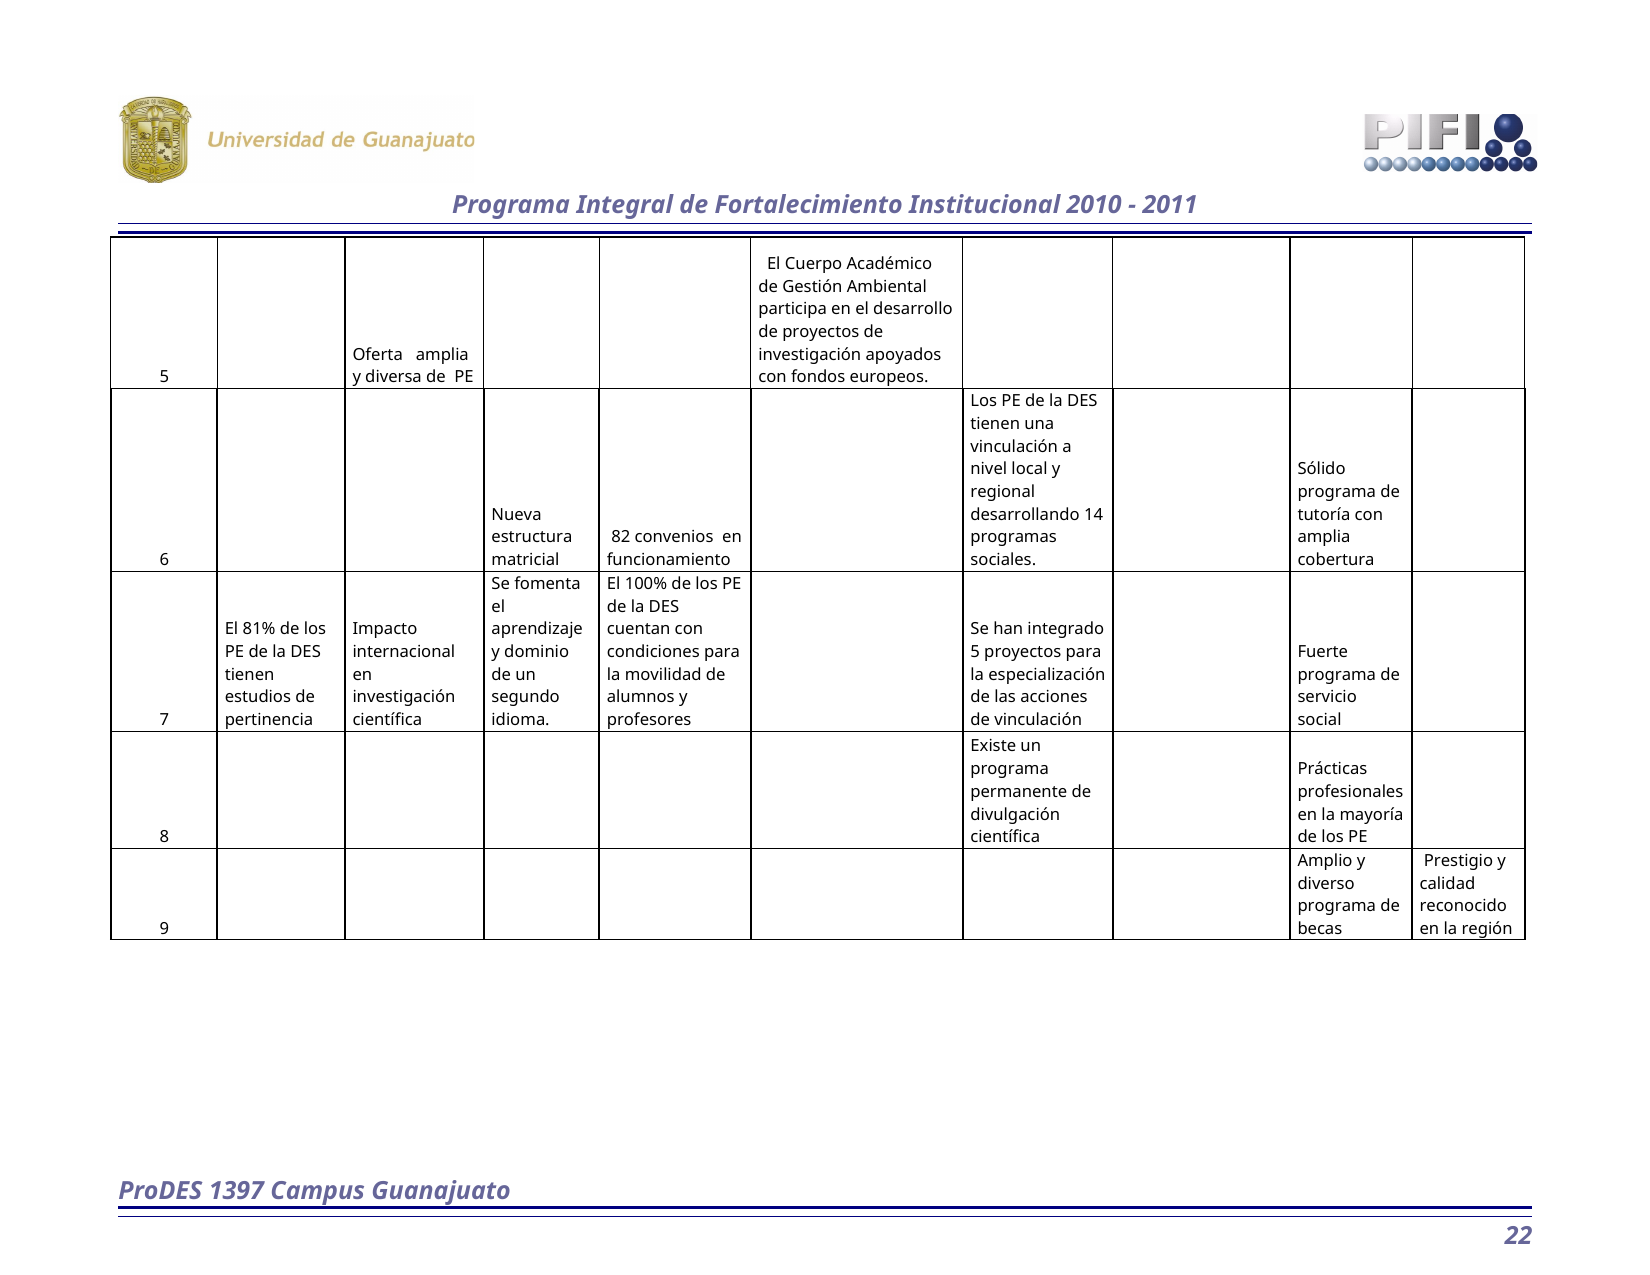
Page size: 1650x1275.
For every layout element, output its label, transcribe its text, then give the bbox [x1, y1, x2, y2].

table_cell [1114, 732, 1289, 847]
table_cell [600, 732, 750, 847]
table_cell [963, 238, 1112, 388]
table_cell [1114, 389, 1289, 571]
table_cell Prácticas profesionales en la mayoría de los PE [1291, 732, 1411, 847]
table_cell [1114, 572, 1289, 731]
picture [1362, 114, 1538, 172]
table_cell [218, 238, 344, 388]
table_cell El 100% de los PE de la DES cuentan con condiciones para la movilidad de alumnos y profesores [600, 572, 750, 731]
table_cell 8 [112, 732, 216, 847]
table_cell [1413, 238, 1524, 388]
table_cell 9 [112, 849, 216, 939]
table_cell 6 [112, 389, 216, 571]
picture [118, 95, 475, 183]
table_cell Se han integrado 5 proyectos para la especialización de las acciones de vinculación [964, 572, 1112, 731]
table_cell [218, 389, 344, 571]
table_cell [1291, 238, 1412, 388]
table_cell [346, 389, 483, 571]
table_cell [1413, 732, 1524, 847]
table_cell Prestigio y calidad reconocido en la región [1413, 849, 1524, 939]
table_cell Nueva estructura matricial [485, 389, 598, 571]
table_cell 82 convenios en funcionamiento [600, 389, 750, 571]
table_cell El 81% de los PE de la DES tienen estudios de pertinencia [218, 572, 344, 731]
table_cell [964, 849, 1112, 939]
table_cell [1113, 238, 1289, 388]
table_cell [752, 572, 962, 731]
table_cell El Cuerpo Académico de Gestión Ambiental participa en el desarrollo de proyectos de investigación apoyados con fondos europeos. [751, 238, 962, 388]
table_cell [485, 732, 598, 847]
table_cell Se fomenta el aprendizaje y dominio de un segundo idioma. [485, 572, 598, 731]
table_cell 5 [111, 238, 217, 388]
table_cell [752, 849, 962, 939]
table_cell [485, 849, 598, 939]
table_cell Fuerte programa de servicio social [1291, 572, 1411, 731]
table_cell [218, 849, 344, 939]
table_cell [1413, 389, 1524, 571]
table_cell Oferta amplia y diversa de PE [346, 238, 483, 388]
table_cell [346, 849, 483, 939]
table_cell Existe un programa permanente de divulgación científica [964, 732, 1112, 847]
table_cell Sólido programa de tutoría con amplia cobertura [1291, 389, 1411, 571]
table_cell 7 [112, 572, 216, 731]
table_cell [346, 732, 483, 847]
table_cell [1114, 849, 1289, 939]
table_cell [752, 732, 962, 847]
table_cell [600, 849, 750, 939]
table_cell [1413, 572, 1524, 731]
table_cell [752, 389, 962, 571]
table_cell Amplio y diverso programa de becas [1291, 849, 1411, 939]
table_cell Los PE de la DES tienen una vinculación a nivel local y regional desarrollando 14 programas sociales. [964, 389, 1112, 571]
table_cell [484, 238, 599, 388]
table_cell Impacto internacional en investigación científica [346, 572, 483, 731]
table_cell [218, 732, 344, 847]
table_cell [600, 238, 750, 388]
